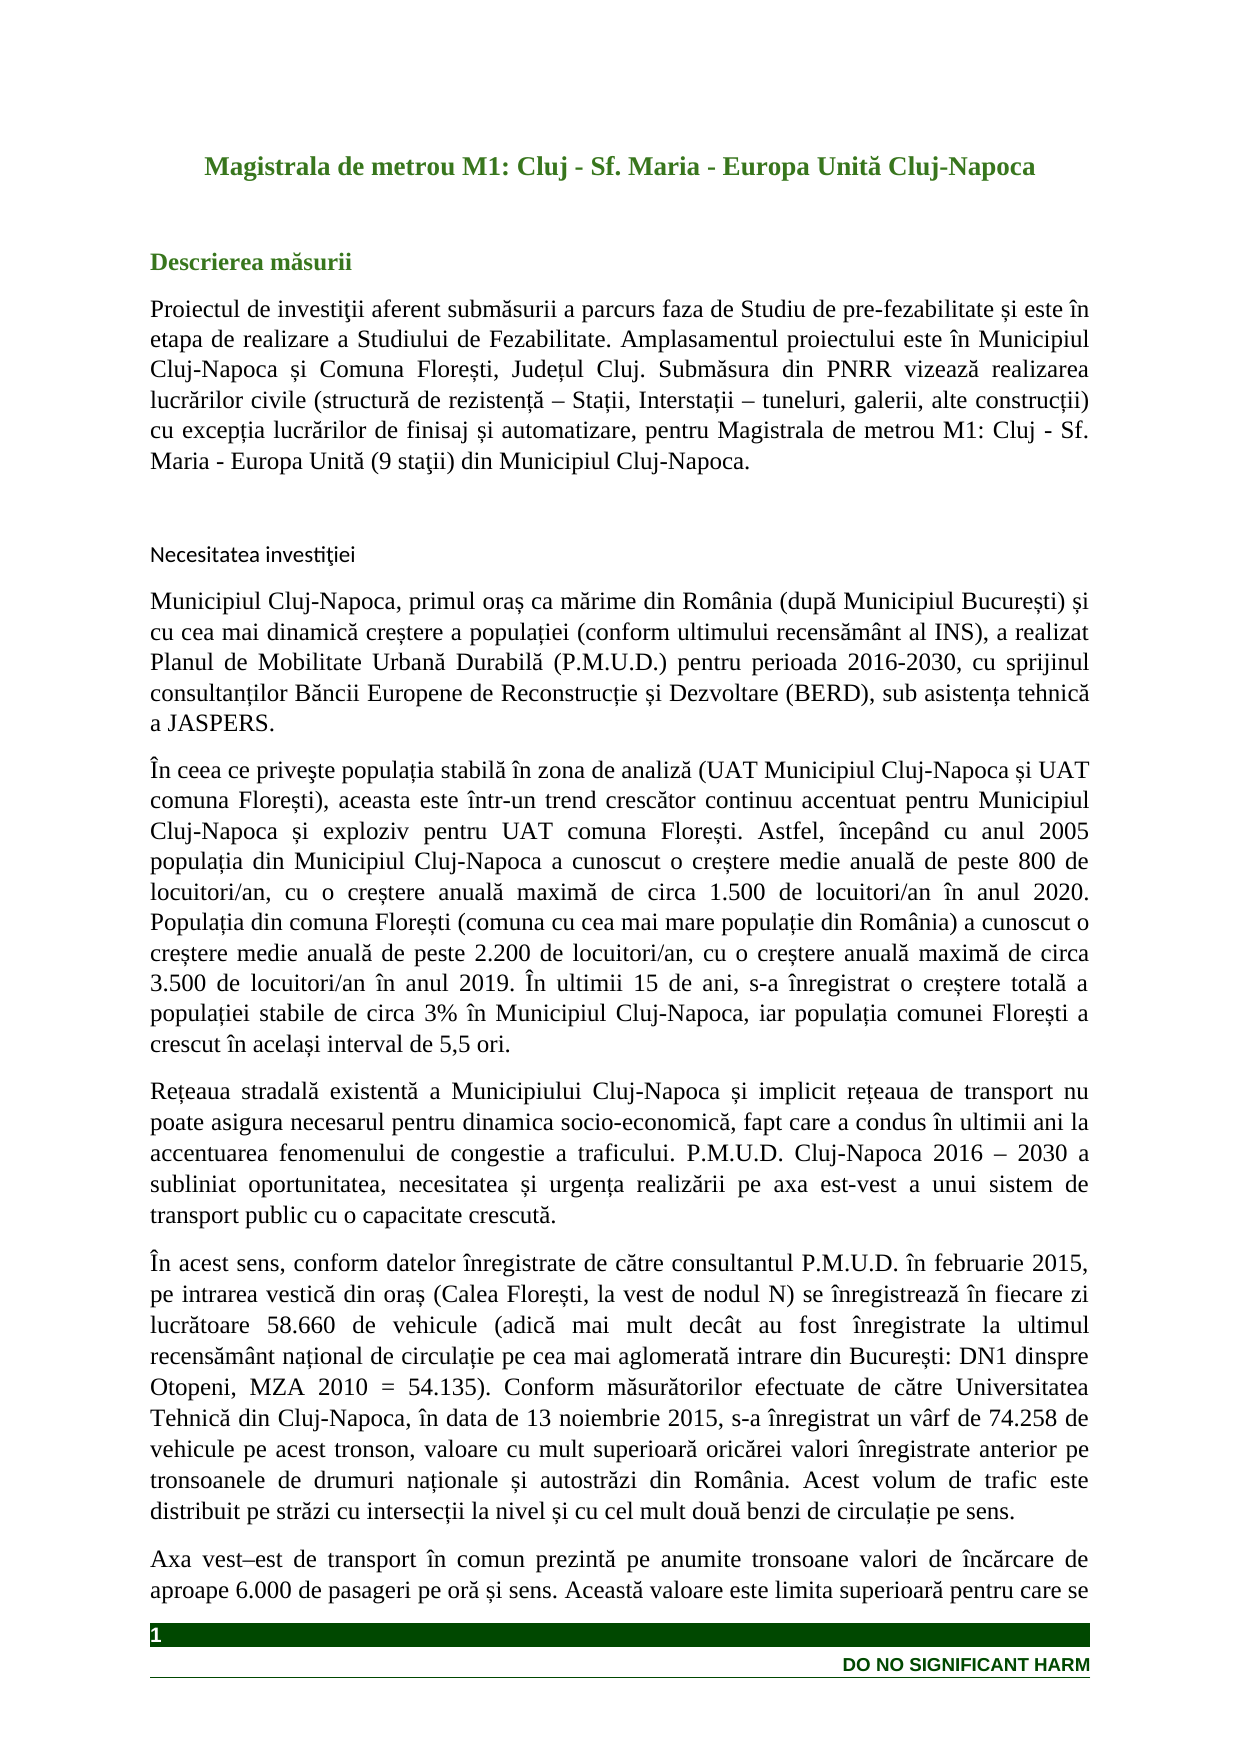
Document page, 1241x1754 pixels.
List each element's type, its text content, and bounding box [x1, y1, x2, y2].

text În ceea ce priveşte populația stabilă în zona de analiză (UAT Municipiul Cluj-Napoca și UAT comuna Florești), aceasta este într-un trend crescător continuu accentuat pentru Municipiul Cluj-Napoca și exploziv pentru UAT comuna Florești. Astfel, începând cu anul 2005 populația din Municipiul Cluj-Napoca a cunoscut o creștere medie anuală de peste 800 de locuitori/an, cu o creștere anuală maximă de circa 1.500 de locuitori/an în anul 2020. Populația din comuna Florești (comuna cu cea mai mare populație din România) a cunoscut o creștere medie anuală de peste 2.200 de locuitori/an, cu o creștere anuală maximă de circa 3.500 de locuitori/an în anul 2019. În ultimii 15 de ani, s-a înregistrat o creștere totală a populației stabile de circa 3% în Municipiul Cluj-Napoca, iar populația comunei Florești a crescut în același interval de 5,5 ori. [150, 755, 1090, 1058]
text Magistrala de metrou M1: Cluj - Sf. Maria - Europa Unită Cluj-Napoca [150, 150, 1090, 181]
text Descrierea măsurii [150, 247, 1090, 275]
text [150, 1544, 1090, 1604]
text În acest sens, conform datelor înregistrate de către consultantul P.M.U.D. în februarie 2015, pe intrarea vestică din oraș (Calea Florești, la vest de nodul N) se înregistrează în fiecare zi lucrătoare 58.660 de vehicule (adică mai mult decât au fost înregistrate la ultimul recensământ național de circulație pe cea mai aglomerată intrare din București: DN1 dinspre Otopeni, MZA 2010 = 54.135). Conform măsurătorilor efectuate de către Universitatea Tehnică din Cluj-Napoca, în data de 13 noiembrie 2015, s-a înregistrat un vârf de 74.258 de vehicule pe acest tronson, valoare cu mult superioară oricărei valori înregistrate anterior pe tronsoanele de drumuri naționale și autostrăzi din România. Acest volum de trafic este distribuit pe străzi cu intersecții la nivel și cu cel mult două benzi de circulație pe sens. [150, 1248, 1090, 1525]
text Rețeaua stradală existentă a Municipiului Cluj-Napoca și implicit rețeaua de transport nu poate asigura necesarul pentru dinamica socio-economică, fapt care a condus în ultimii ani la accentuarea fenomenului de congestie a traficului. P.M.U.D. Cluj-Napoca 2016 – 2030 a subliniat oportunitatea, necesitatea și urgența realizării pe axa est-vest a unui sistem de transport public cu o capacitate crescută. [150, 1076, 1090, 1229]
text Proiectul de investiţii aferent submăsurii a parcurs faza de Studiu de pre-fezabilitate și este în etapa de realizare a Studiului de Fezabilitate. Amplasamentul proiectului este în Municipiul Cluj-Napoca și Comuna Florești, Județul Cluj. Submăsura din PNRR vizează realizarea lucrărilor civile (structură de rezistență – Stații, Interstații – tuneluri, galerii, alte construcții) cu excepția lucrărilor de finisaj și automatizare, pentru Magistrala de metrou M1: Cluj - Sf. Maria - Europa Unită (9 staţii) din Municipiul Cluj-Napoca. [150, 294, 1090, 474]
text Municipiul Cluj-Napoca, primul oraș ca mărime din România (după Municipiul București) și cu cea mai dinamică creștere a populației (conform ultimului recensământ al INS), a realizat Planul de Mobilitate Urbană Durabilă (P.M.U.D.) pentru perioada 2016-2030, cu sprijinul consultanților Băncii Europene de Reconstrucție și Dezvoltare (BERD), sub asistența tehnică a JASPERS. [150, 586, 1090, 737]
